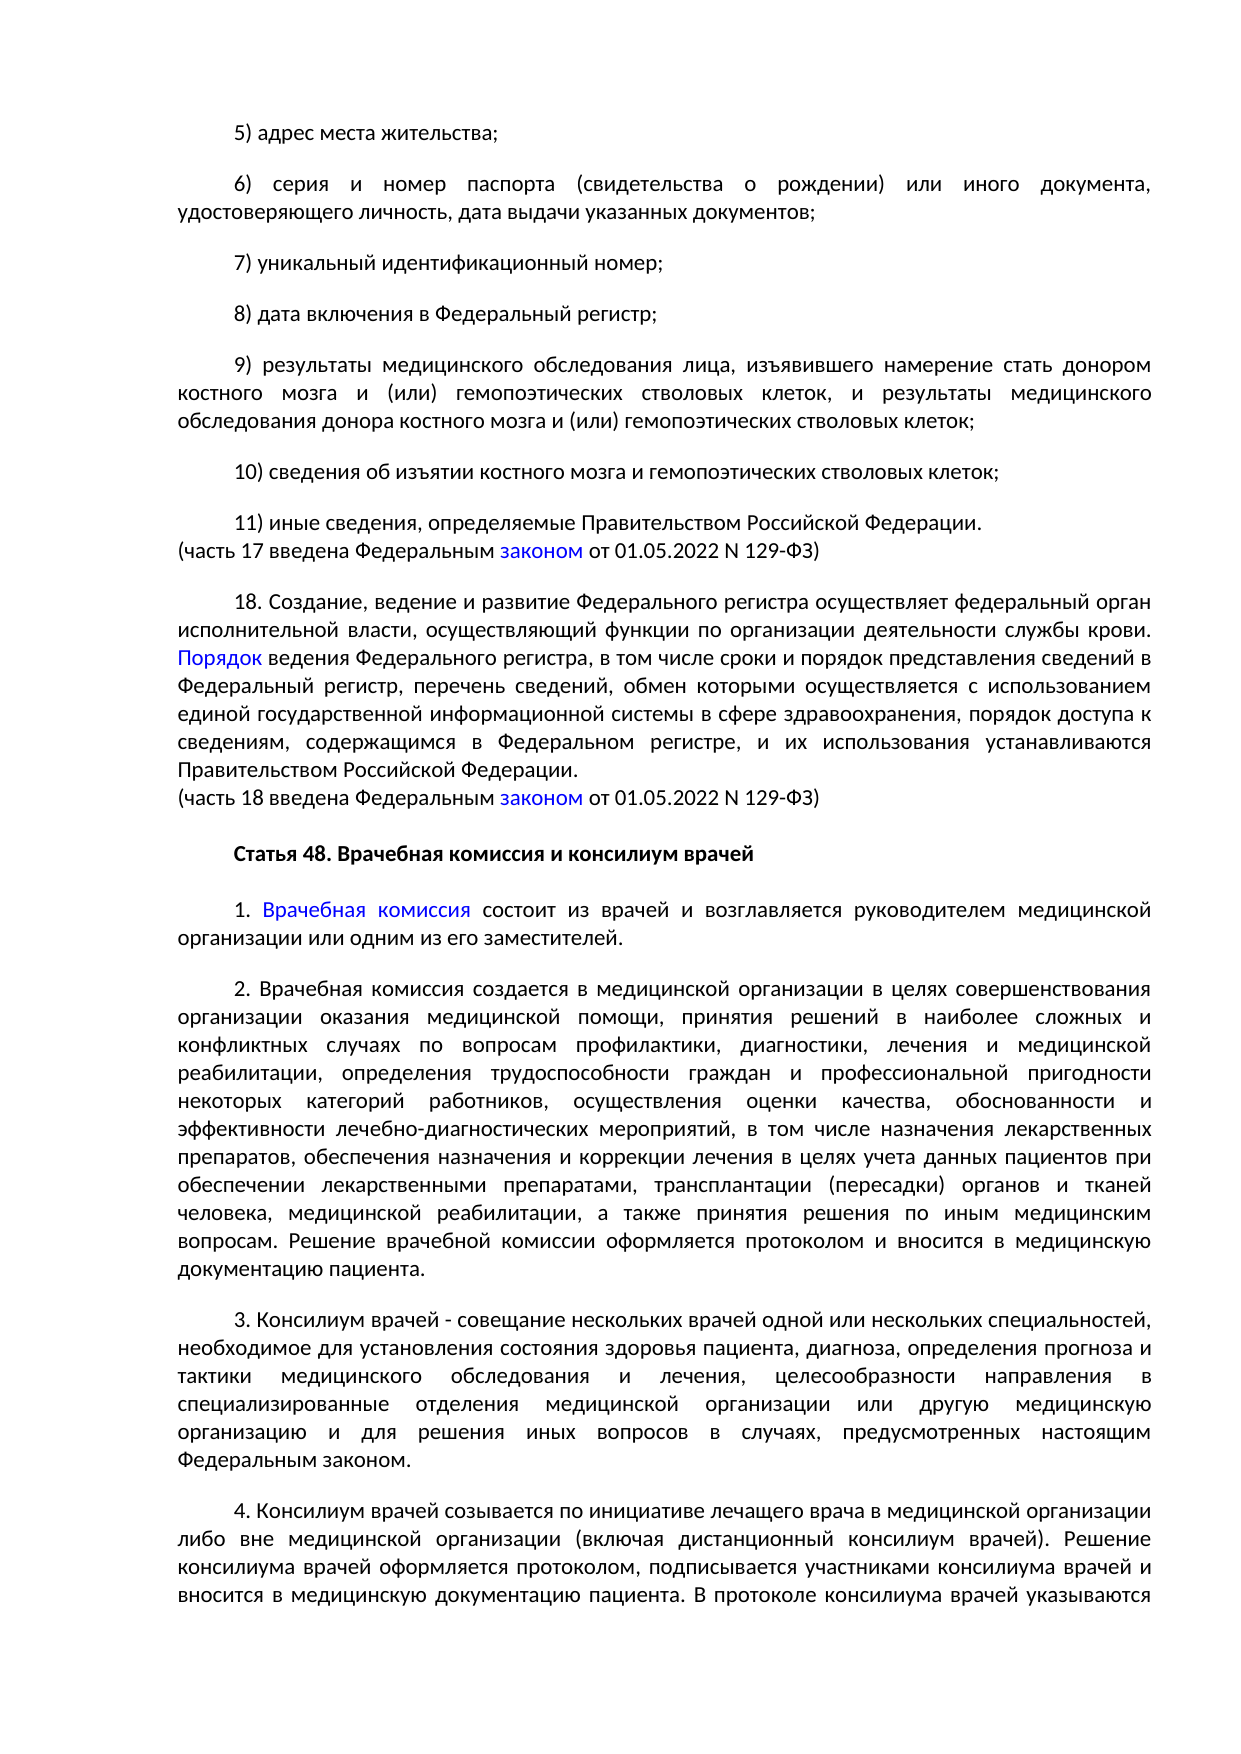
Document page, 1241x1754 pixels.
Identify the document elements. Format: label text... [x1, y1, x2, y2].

text 1. Врачебная комиссия состоит из врачей и возглавляется руководителем медицинской организации или одним из его заместителей. [177, 895, 1152, 951]
title Статья 48. Врачебная комиссия и консилиум врачей [177, 839, 1152, 867]
text (часть 17 введена Федеральным законом от 01.05.2022 N 129-ФЗ) [177, 536, 1152, 564]
text 18. Создание, ведение и развитие Федерального регистра осуществляет федеральный орган исполнительной власти, осуществляющий функции по организации деятельности службы крови. Порядок ведения Федерального регистра, в том числе сроки и порядок представления сведений в Федеральный регистр, перечень сведений, обмен которыми осуществляется с использованием единой государственной информационной системы в сфере здравоохранения, порядок доступа к сведениям, содержащимся в Федеральном регистре, и их использования устанавливаются Правительством Российской Федерации. [177, 587, 1152, 783]
text 11) иные сведения, определяемые Правительством Российской Федерации. [177, 508, 1152, 536]
text 9) результаты медицинского обследования лица, изъявившего намерение стать донором костного мозга и (или) гемопоэтических стволовых клеток, и результаты медицинского обследования донора костного мозга и (или) гемопоэтических стволовых клеток; [177, 350, 1152, 434]
text 2. Врачебная комиссия создается в медицинской организации в целях совершенствования организации оказания медицинской помощи, принятия решений в наиболее сложных и конфликтных случаях по вопросам профилактики, диагностики, лечения и медицинской реабилитации, определения трудоспособности граждан и профессиональной пригодности некоторых категорий работников, осуществления оценки качества, обоснованности и эффективности лечебно-диагностических мероприятий, в том числе назначения лекарственных препаратов, обеспечения назначения и коррекции лечения в целях учета данных пациентов при обеспечении лекарственными препаратами, трансплантации (пересадки) органов и тканей человека, медицинской реабилитации, а также принятия решения по иным медицинским вопросам. Решение врачебной комиссии оформляется протоколом и вносится в медицинскую документацию пациента. [177, 974, 1152, 1282]
text 10) сведения об изъятии костного мозга и гемопоэтических стволовых клеток; [177, 457, 1152, 485]
text 5) адрес места жительства; [177, 118, 1152, 146]
text 8) дата включения в Федеральный регистр; [177, 299, 1152, 327]
text 3. Консилиум врачей - совещание нескольких врачей одной или нескольких специальностей, необходимое для установления состояния здоровья пациента, диагноза, определения прогноза и тактики медицинского обследования и лечения, целесообразности направления в специализированные отделения медицинской организации или другую медицинскую организацию и для решения иных вопросов в случаях, предусмотренных настоящим Федеральным законом. [177, 1305, 1152, 1473]
text (часть 18 введена Федеральным законом от 01.05.2022 N 129-ФЗ) [177, 783, 1152, 811]
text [177, 1496, 1152, 1608]
text 6) серия и номер паспорта (свидетельства о рождении) или иного документа, удостоверяющего личность, дата выдачи указанных документов; [177, 169, 1152, 225]
text 7) уникальный идентификационный номер; [177, 248, 1152, 276]
